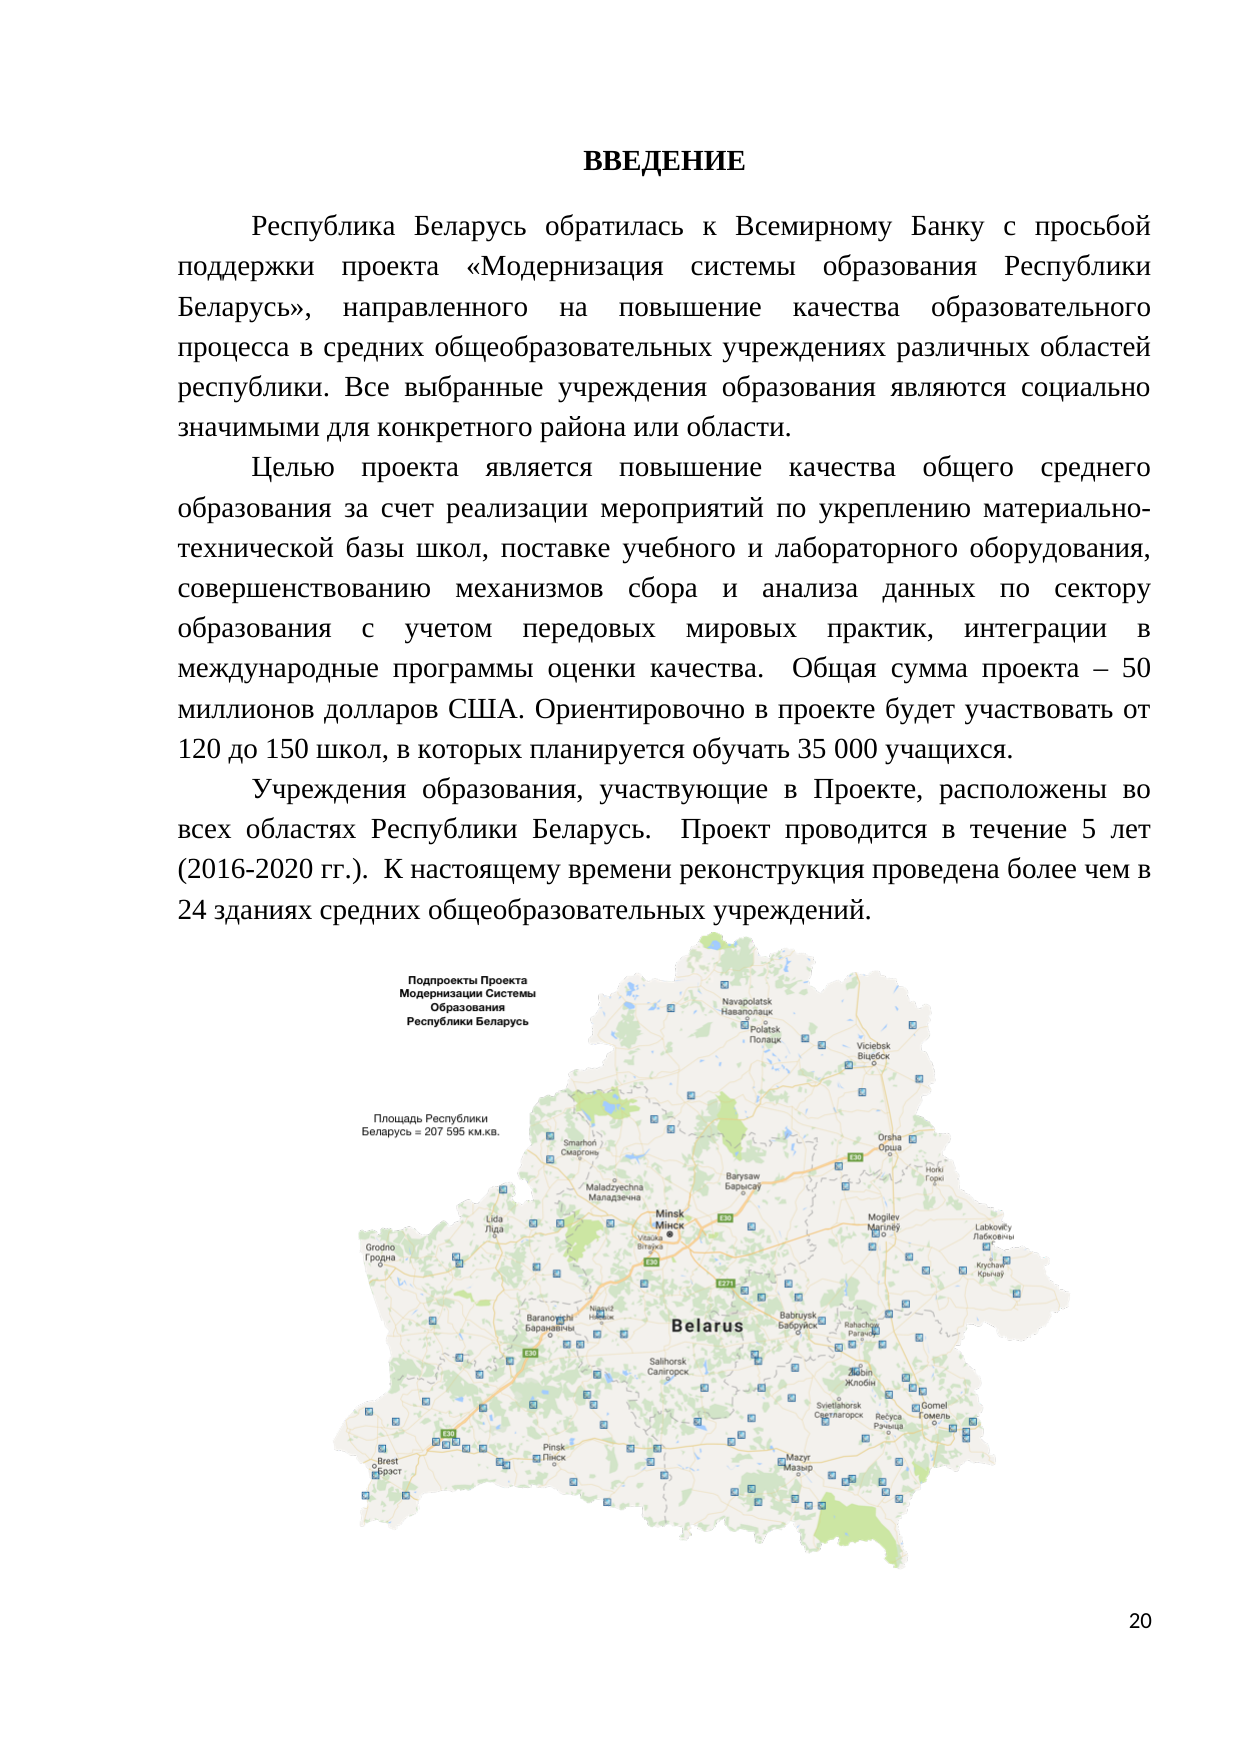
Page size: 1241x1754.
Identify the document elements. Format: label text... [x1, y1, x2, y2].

list Учреждения образования, участвующие в Проекте, расположены во всех областях Республики Беларусь. Проект проводится в течение 5 лет (2016-2020 гг.). К настоящему времени реконструкция проведена более чем в 24 зданиях средних общеобразовательных учреждений. [177, 771, 1152, 925]
picture [332, 932, 1071, 1575]
list Целью проекта является повышение качества общего среднего образования за счет реализации мероприятий по укреплению материально-технической базы школ, поставке учебного и лабораторного оборудования, совершенствованию механизмов сбора и анализа данных по сектору образования с учетом передовых мировых практик, интеграции в международные программы оценки качества. Общая сумма проекта – 50 миллионов долларов США. Ориентировочно в проекте будет участвовать от 120 до 150 школ, в которых планируется обучать 35 000 учащихся. [177, 449, 1152, 764]
list Республика Беларусь обратилась к Всемирному Банку с просьбой поддержки проекта «Модернизация системы образования Республики Беларусь», направленного на повышение качества образовательного процесса в средних общеобразовательных учреждениях различных областей республики. Все выбранные учреждения образования являются социально значимыми для конкретного района или области. [177, 208, 1152, 443]
subtitle Введение [177, 143, 1152, 177]
